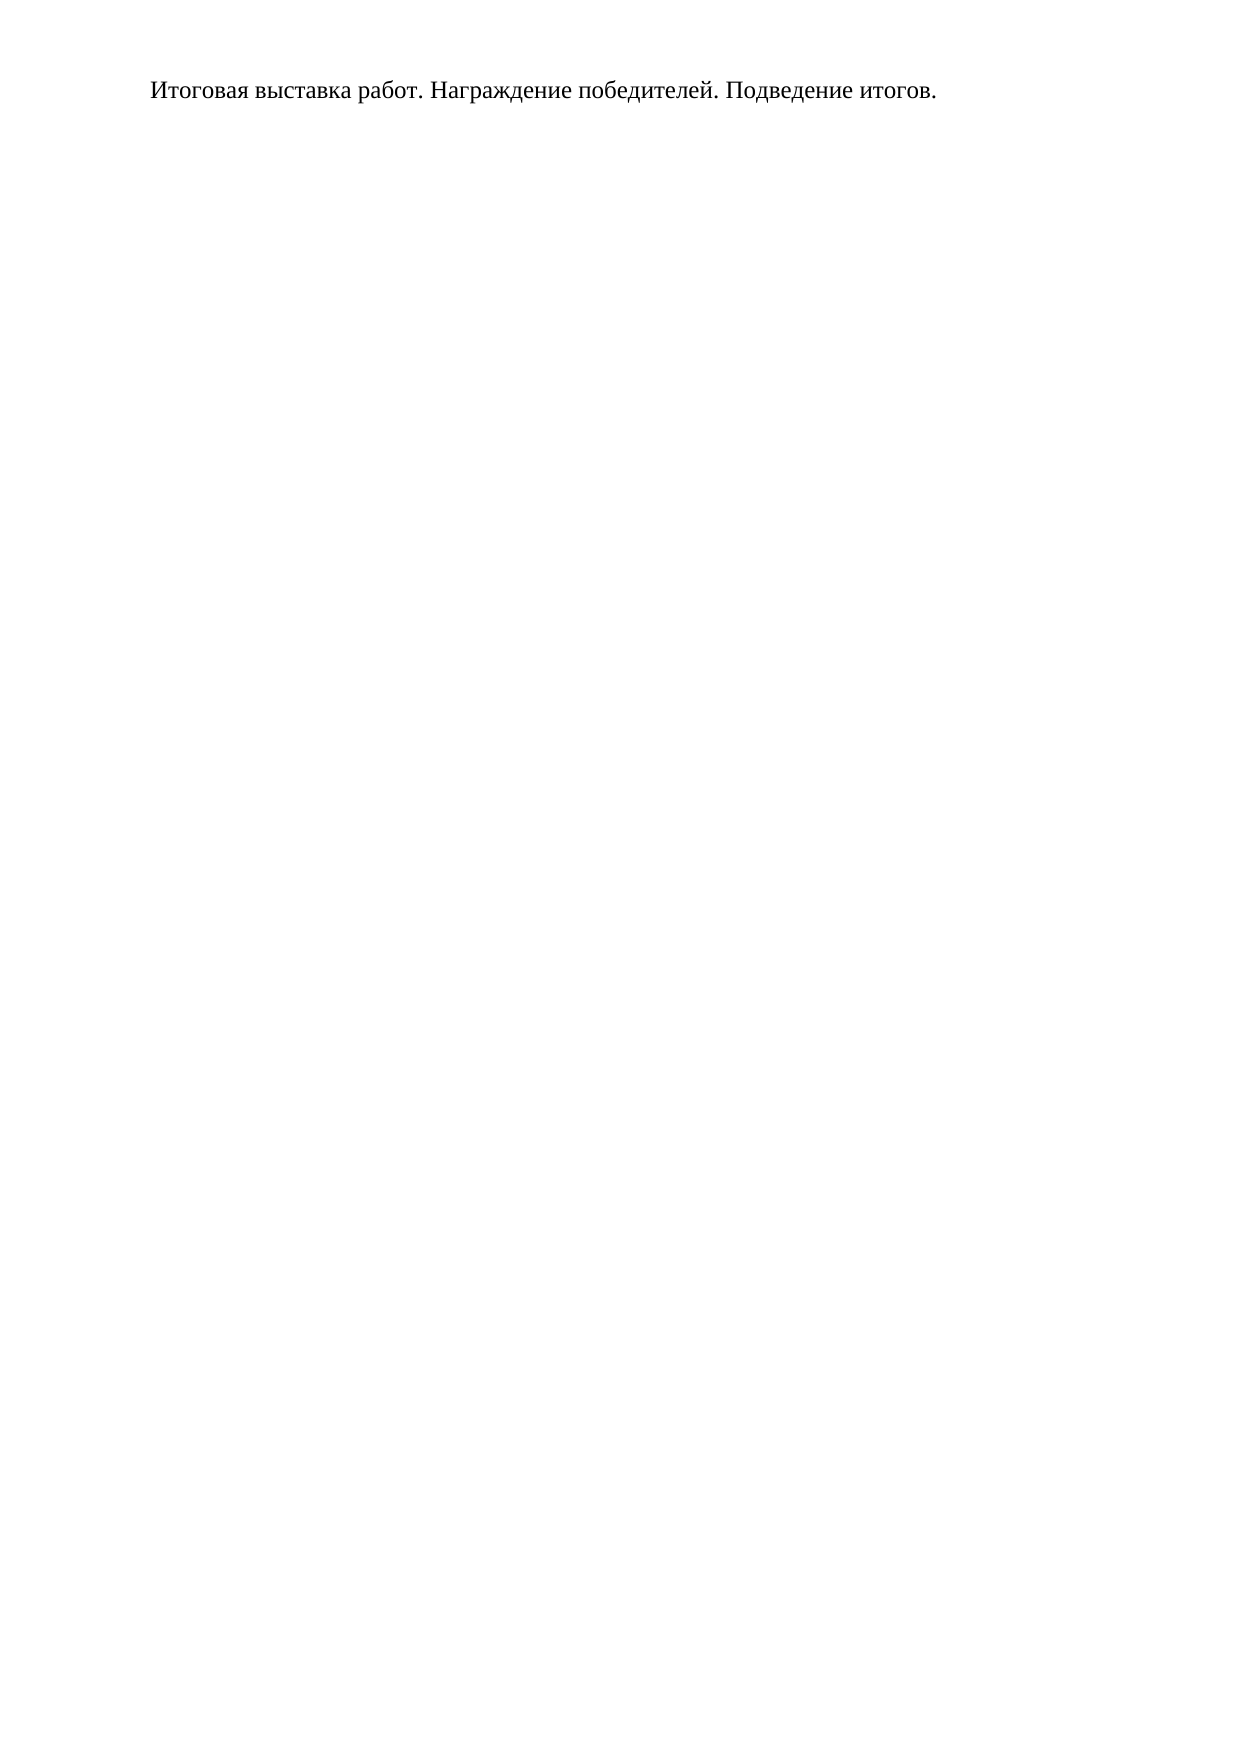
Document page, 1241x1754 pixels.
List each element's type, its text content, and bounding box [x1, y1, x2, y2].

text Итоговая выставка работ. Награждение победителей. Подведение итогов. [75, 75, 1165, 104]
